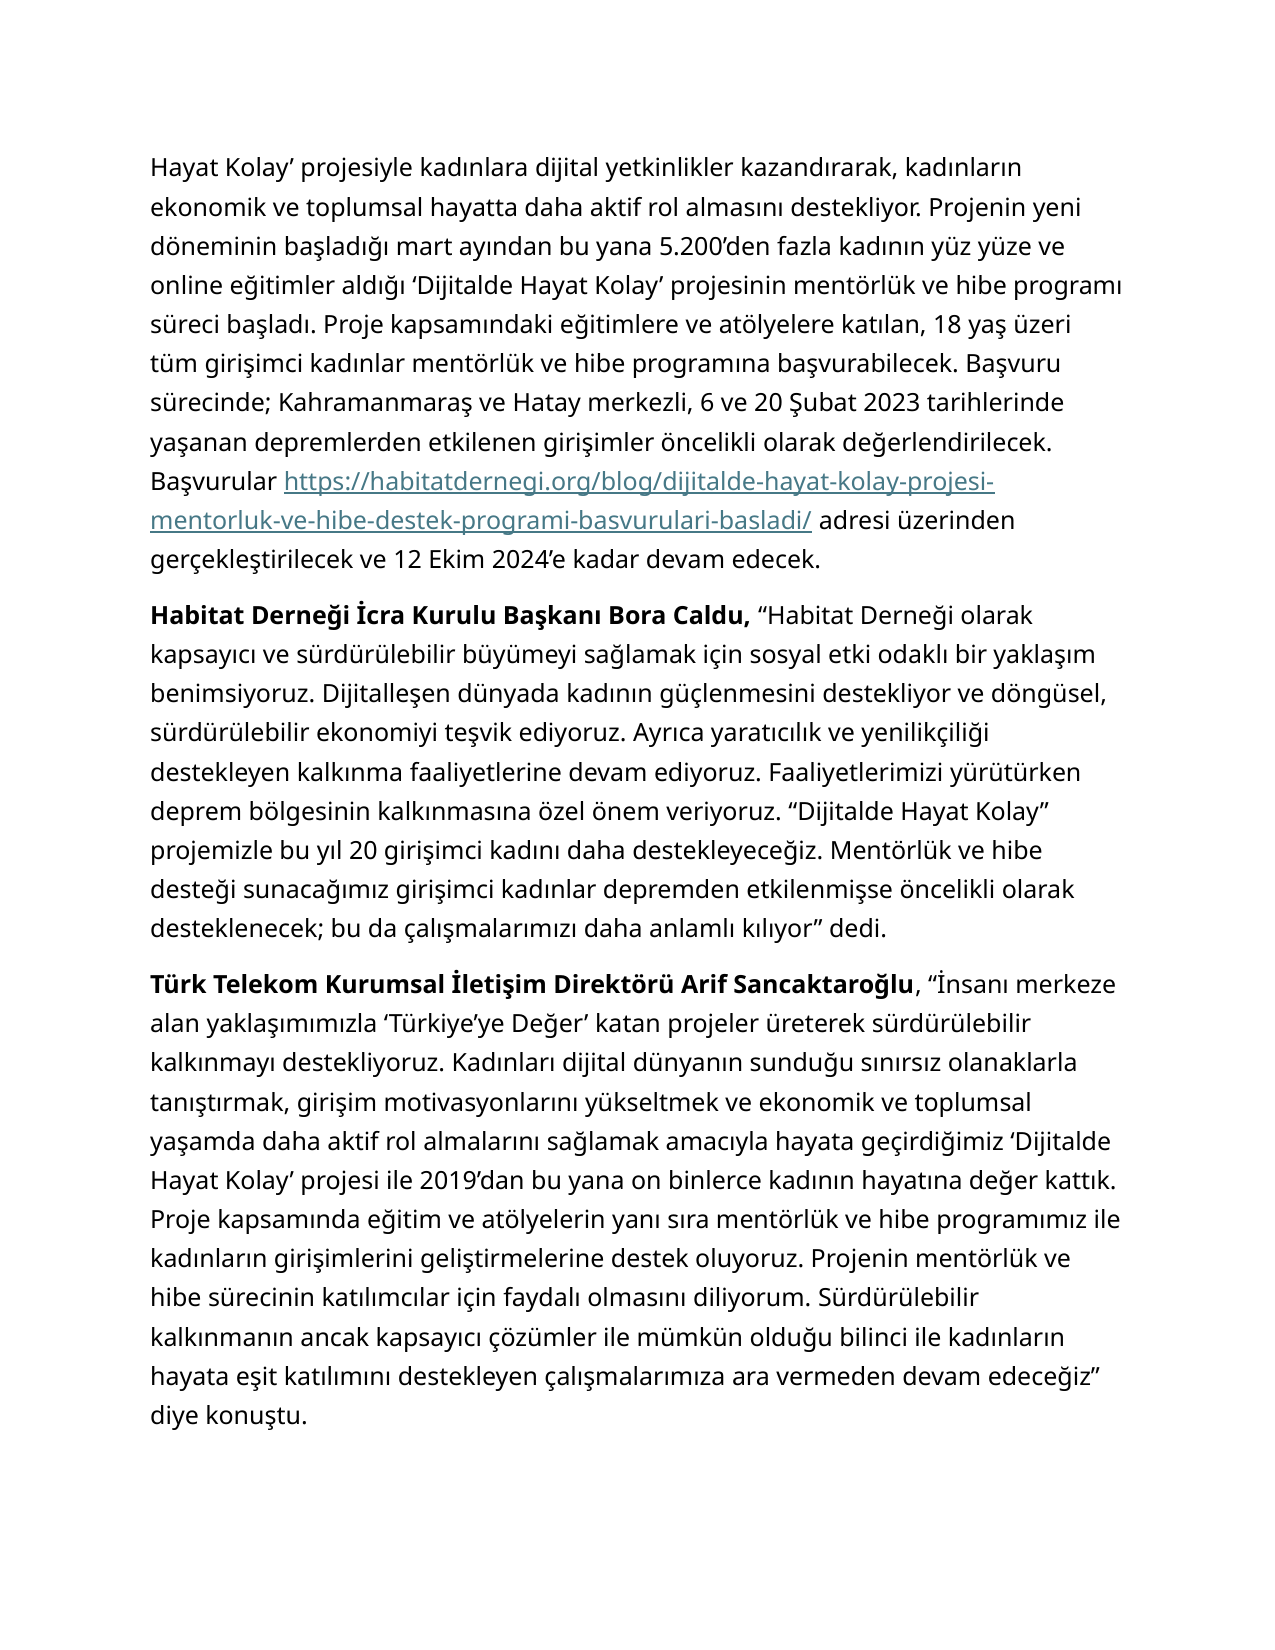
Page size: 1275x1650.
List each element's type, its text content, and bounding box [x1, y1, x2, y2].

text Türk Telekom Kurumsal İletişim Direktörü Arif Sancaktaroğlu, “İnsanı merkeze alan yaklaşımımızla ‘Türkiye’ye Değer’ katan projeler üreterek sürdürülebilir kalkınmayı destekliyoruz. Kadınları dijital dünyanın sunduğu sınırsız olanaklarla tanıştırmak, girişim motivasyonlarını yükseltmek ve ekonomik ve toplumsal yaşamda daha aktif rol almalarını sağlamak amacıyla hayata geçirdiğimiz ‘Dijitalde Hayat Kolay’ projesi ile 2019’dan bu yana on binlerce kadının hayatına değer kattık. Proje kapsamında eğitim ve atölyelerin yanı sıra mentörlük ve hibe programımız ile kadınların girişimlerini geliştirmelerine destek oluyoruz. Projenin mentörlük ve hibe sürecinin katılımcılar için faydalı olmasını diliyorum. Sürdürülebilir kalkınmanın ancak kapsayıcı çözümler ile mümkün olduğu bilinci ile kadınların hayata eşit katılımını destekleyen çalışmalarımıza ara vermeden devam edeceğiz” diye konuştu. [150, 967, 1125, 1432]
text Habitat Derneği İcra Kurulu Başkanı Bora Caldu, “Habitat Derneği olarak kapsayıcı ve sürdürülebilir büyümeyi sağlamak için sosyal etki odaklı bir yaklaşım benimsiyoruz. Dijitalleşen dünyada kadının güçlenmesini destekliyor ve döngüsel, sürdürülebilir ekonomiyi teşvik ediyoruz. Ayrıca yaratıcılık ve yenilikçiliği destekleyen kalkınma faaliyetlerine devam ediyoruz. Faaliyetlerimizi yürütürken deprem bölgesinin kalkınmasına özel önem veriyoruz. “Dijitalde Hayat Kolay” projemizle bu yıl 20 girişimci kadını daha destekleyeceğiz. Mentörlük ve hibe desteği sunacağımız girişimci kadınlar depremden etkilenmişse öncelikli olarak desteklenecek; bu da çalışmalarımızı daha anlamlı kılıyor” dedi. [150, 597, 1125, 945]
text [150, 150, 1125, 576]
